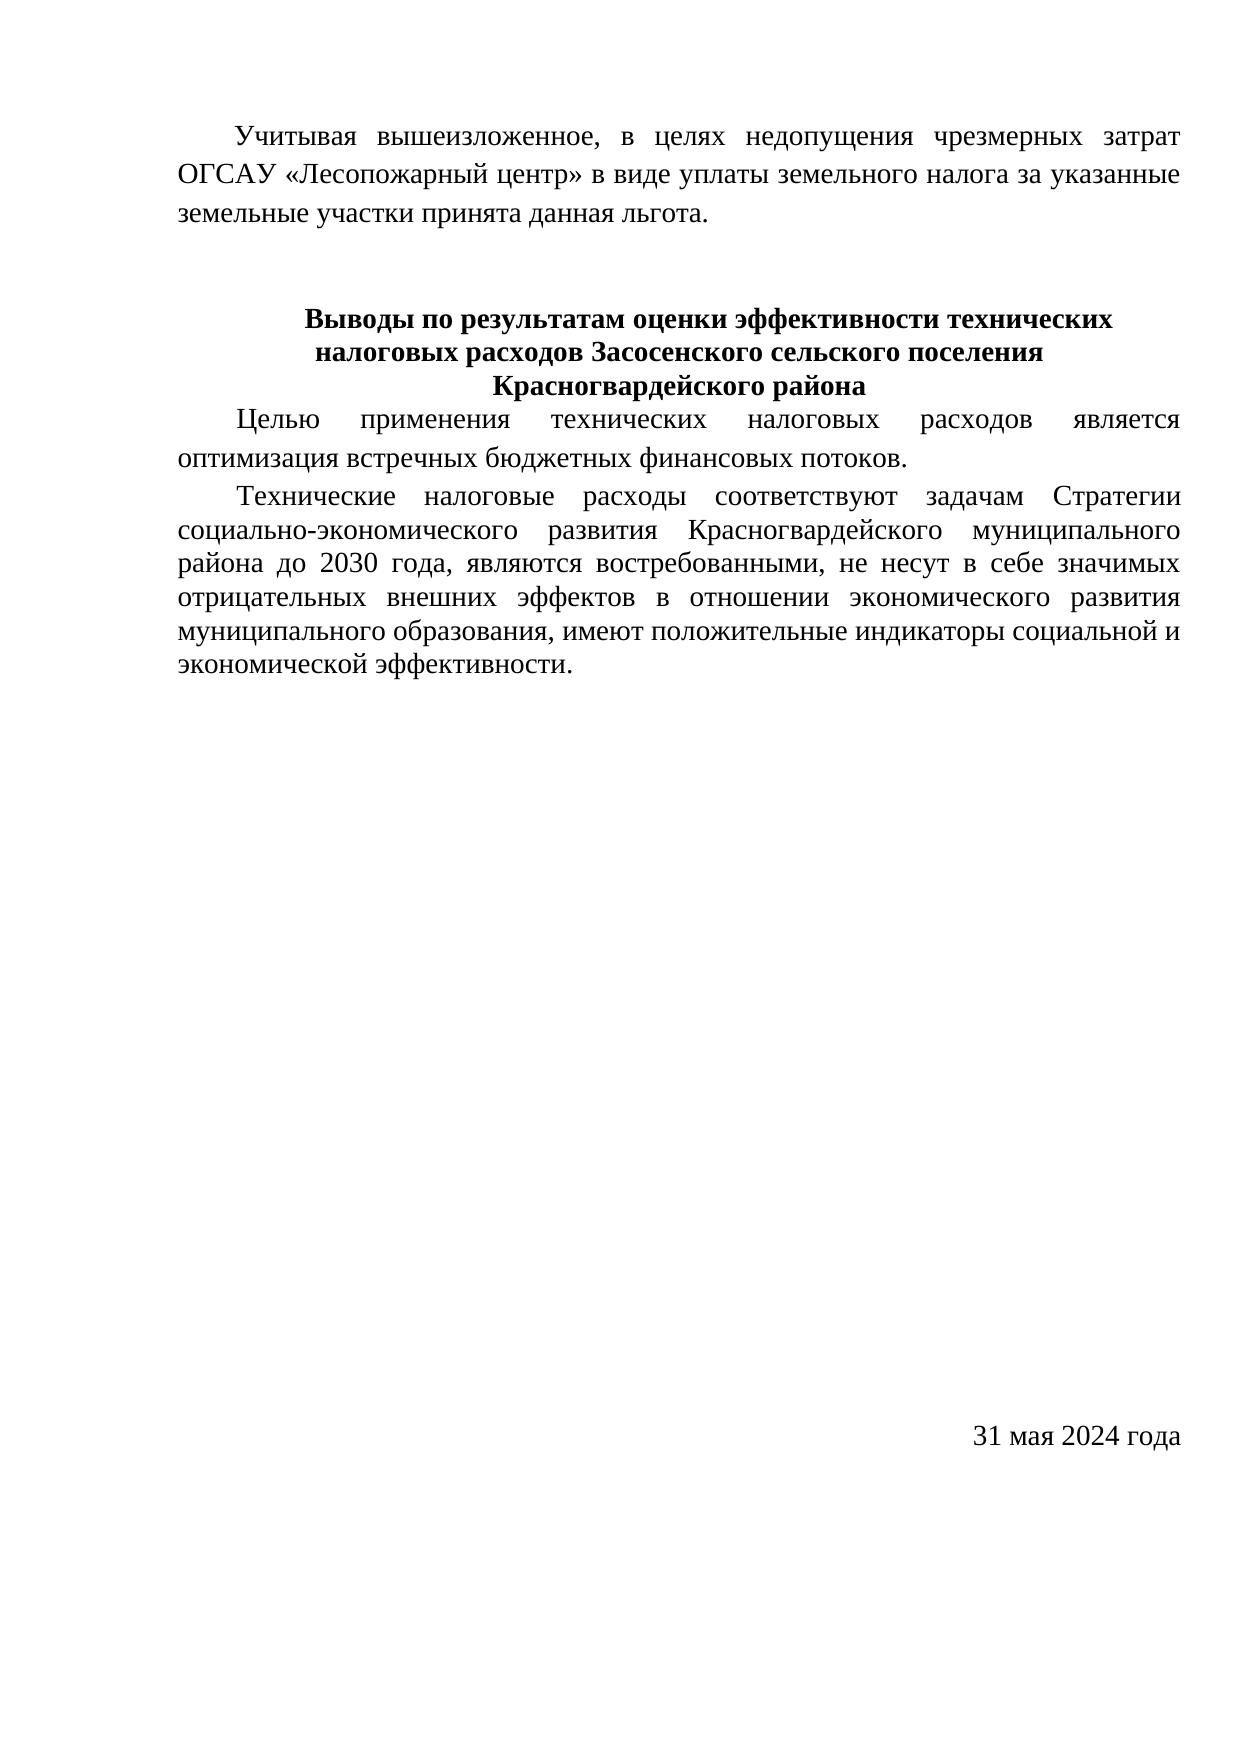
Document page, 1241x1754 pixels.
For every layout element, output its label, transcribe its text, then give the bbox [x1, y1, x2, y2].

text Целью применения технических налоговых расходов является оптимизация встречных бюджетных финансовых потоков. [177, 401, 1181, 473]
text Учитывая вышеизложенное, в целях недопущения чрезмерных затрат ОГСАУ «Лесопожарный центр» в виде уплаты земельного налога за указанные земельные участки принята данная льгота. [177, 118, 1181, 229]
text Выводы по результатам оценки эффективности технических налоговых расходов Засосенского сельского поселения Красногвардейского района [177, 301, 1181, 401]
text Технические налоговые расходы соответствуют задачам Стратегии социально-экономического развития Красногвардейского муниципального района до 2030 года, являются востребованными, не несут в себе значимых отрицательных внешних эффектов в отношении экономического развития муниципального образования, имеют положительные индикаторы социальной и экономической эффективности. [177, 478, 1181, 680]
text 31 мая 2024 года [177, 1418, 1181, 1451]
